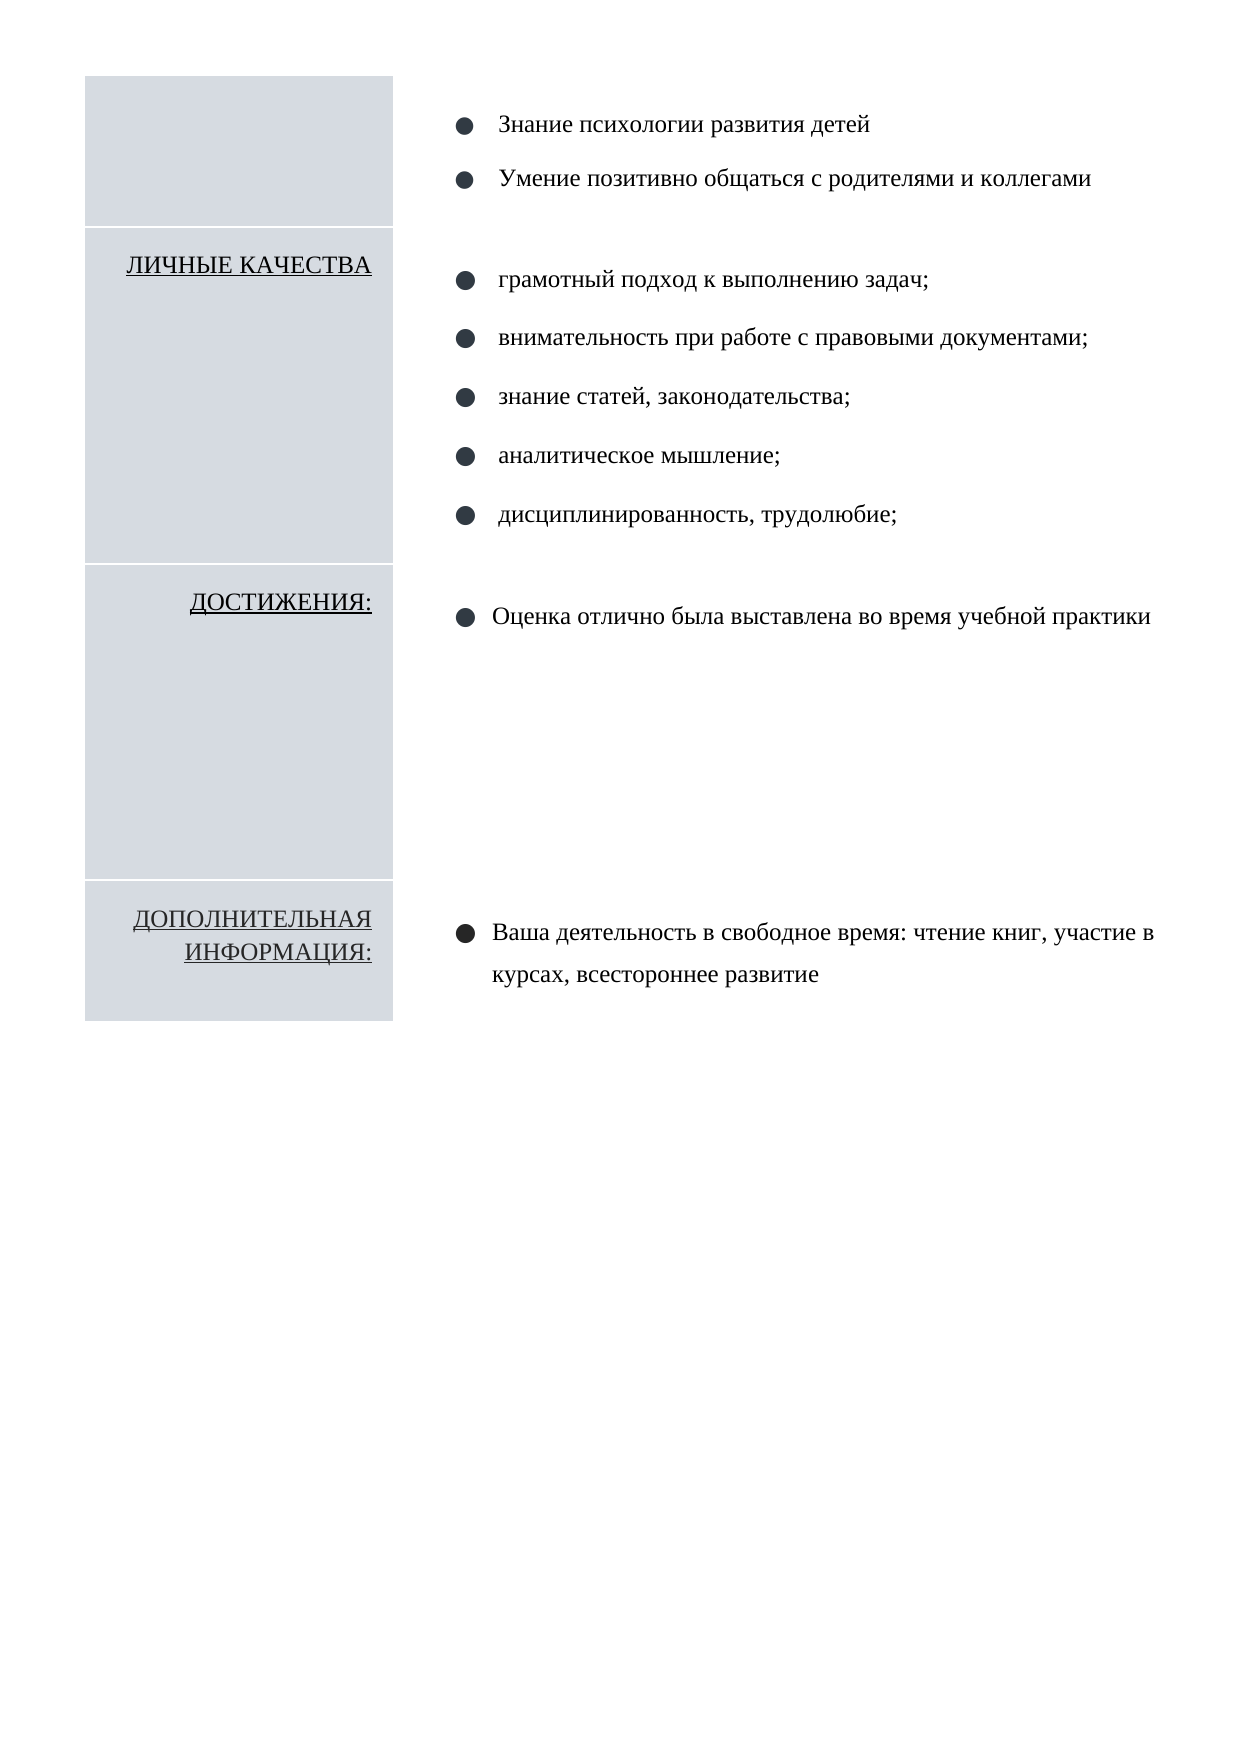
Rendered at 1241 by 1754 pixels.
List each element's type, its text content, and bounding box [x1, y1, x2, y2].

table_cell ДОСТИЖЕНИЯ: [85, 565, 393, 879]
table_cell Оценка отлично была выставлена во время учебной практики [395, 565, 1194, 879]
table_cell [85, 76, 393, 226]
table_cell ДОПОЛНИТЕЛЬНАЯ ИНФОРМАЦИЯ: [85, 881, 393, 1021]
table_cell грамотный подход к выполнению задач; внимательность при работе с правовыми документами; знание статей, законодательства; аналитическое мышление; дисциплинированность, трудолюбие; [395, 228, 1194, 563]
table_cell Ваша деятельность в свободное время: чтение книг, участие в курсах, всестороннее развитие [395, 881, 1194, 1021]
table_cell ЛИЧНЫЕ КАЧЕСТВА [85, 228, 393, 563]
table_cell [395, 76, 1194, 226]
